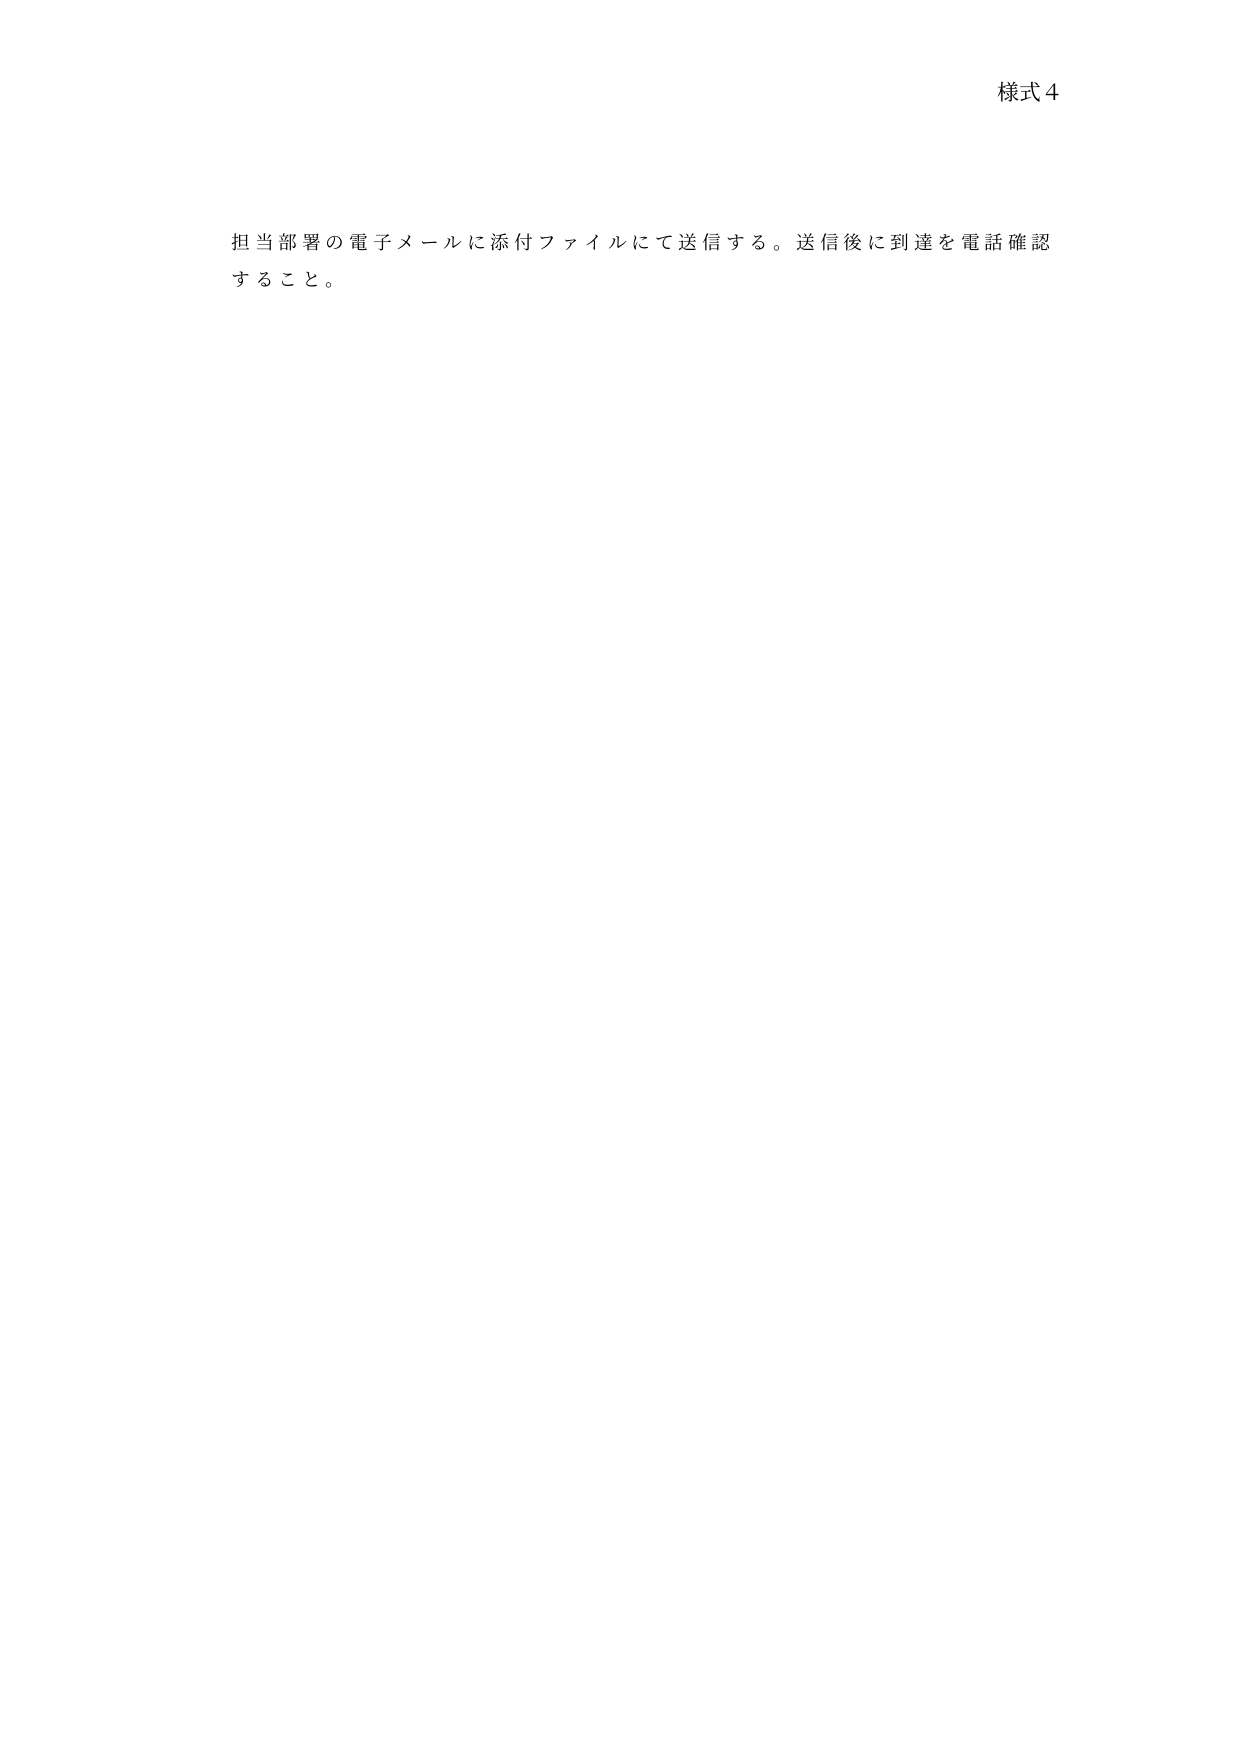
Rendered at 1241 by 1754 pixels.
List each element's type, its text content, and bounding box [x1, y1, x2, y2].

text 担当部署の電子メールに添付ファイルにて送信する。送信後に到達を電話確認すること。 [222, 222, 1056, 297]
